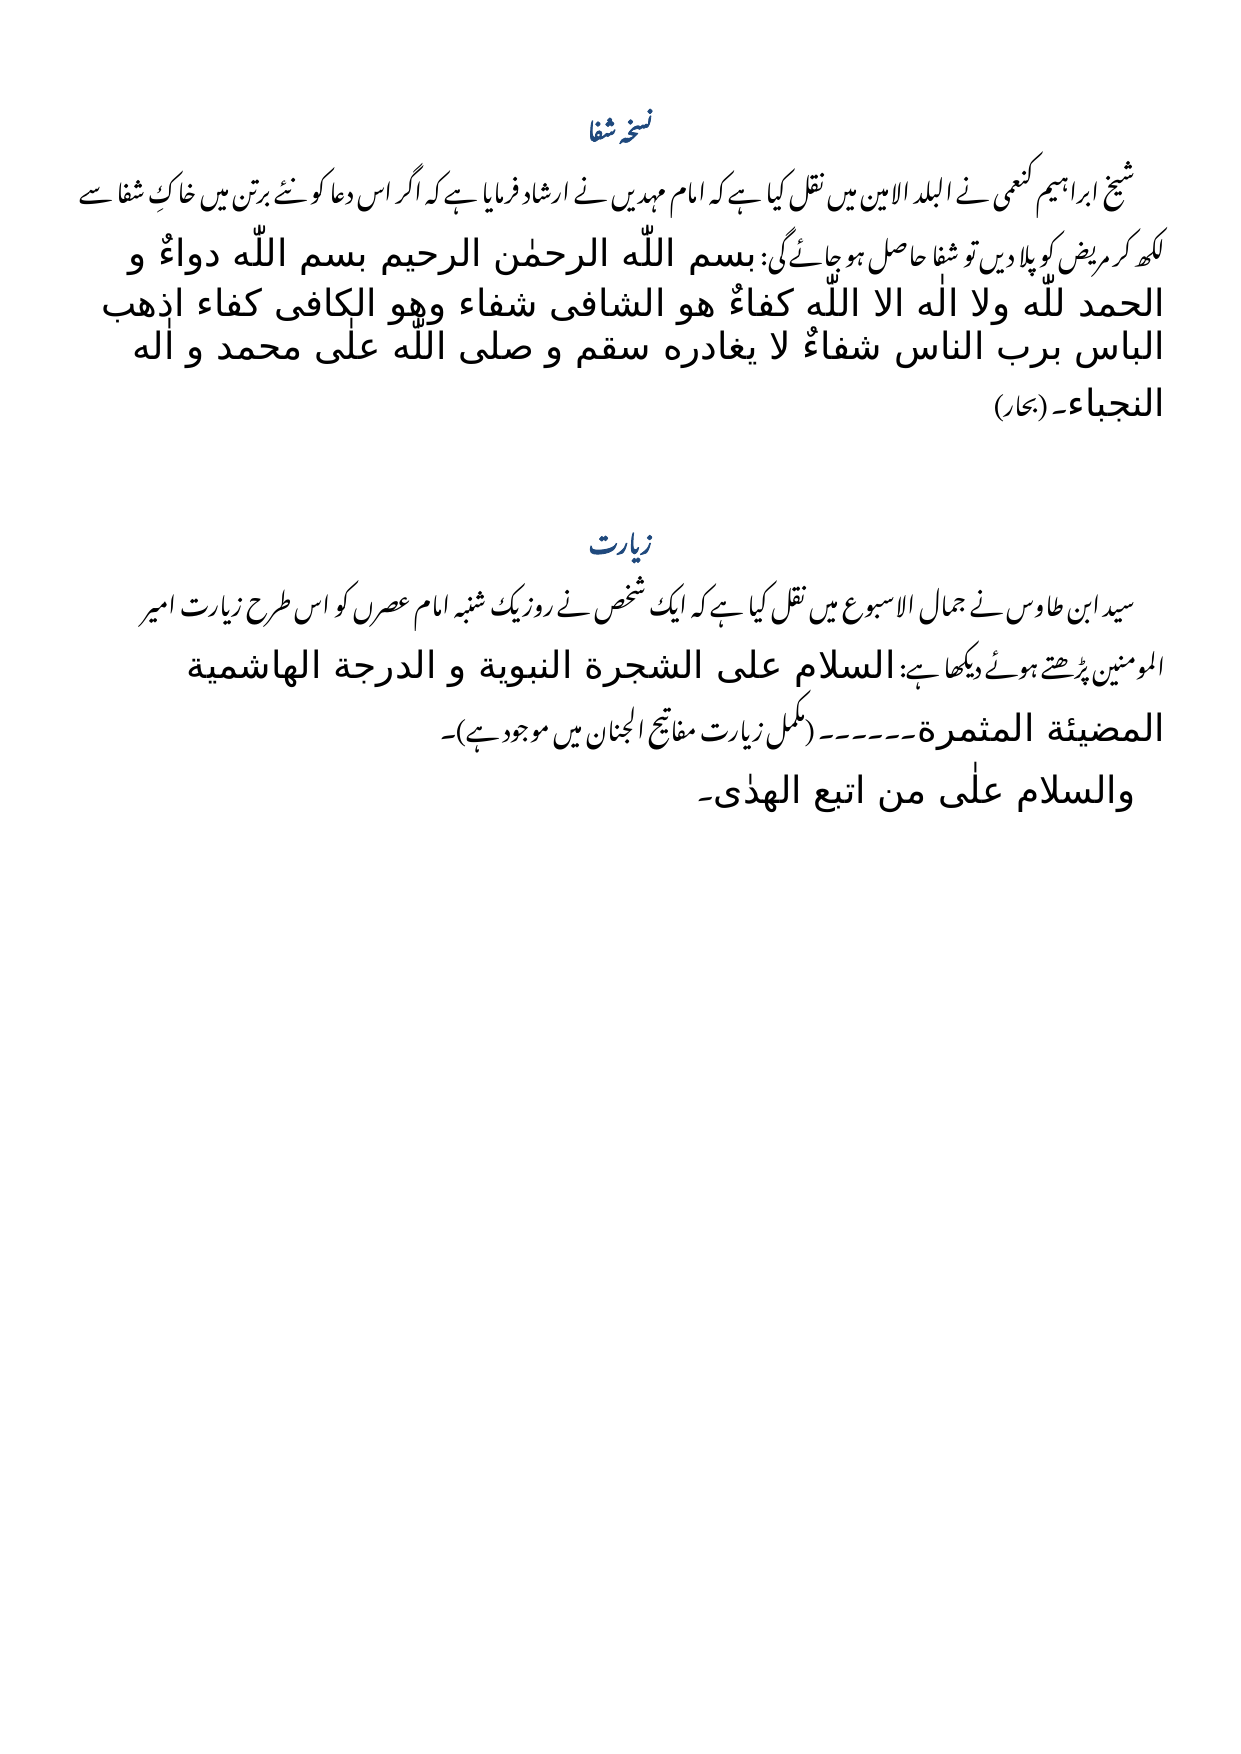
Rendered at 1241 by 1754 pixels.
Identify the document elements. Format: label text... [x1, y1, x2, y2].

subtitle زیارت [75, 506, 1165, 568]
text سید ابن طاوس نے جمال الاسبوع میں نقل کیا ہے کہ ایک شخص نے روز یک شنبہ امام عصرں کو اس طرح زیارت امیر المومنین پڑھتے ہوئے دیکھا ہے: السلام علی الشجرة النبویة و الدرجة الهاشمیة المضیئة المثمرة۔۔۔۔۔۔ (مکمل زیارت مفاتیح الجنان میں موجود ہے)۔ [75, 568, 1165, 756]
text شیخ ابراہیم کنعمی نے البلد الامین میں نقل کیا ہے کہ امام مہدیں نے ارشاد فرمایا ہے کہ اگر اس دعا کو نئے برتن میں خاکِ شفا سے لکھ کر مریض کو پلا دیں تو شفا حاصل ہو جائے گی: بسم اللّٰه الرحمٰن الرحیم بسم اللّٰه دواءٌ و الحمد للّٰه ولا الٰه الا اللّٰه کفاءٌ هو الشافی شفاء وهو الکافی کفاء اذهب الباس برب الناس شفاءٌ لا یغادره سقم و صلی اللّٰه علٰی محمد و اٰله النجباء۔ (بحار) [75, 156, 1165, 431]
text والسلام علٰی من اتبع الهدٰی۔ [75, 756, 1165, 818]
subtitle نسخہ شفا [75, 94, 1165, 156]
